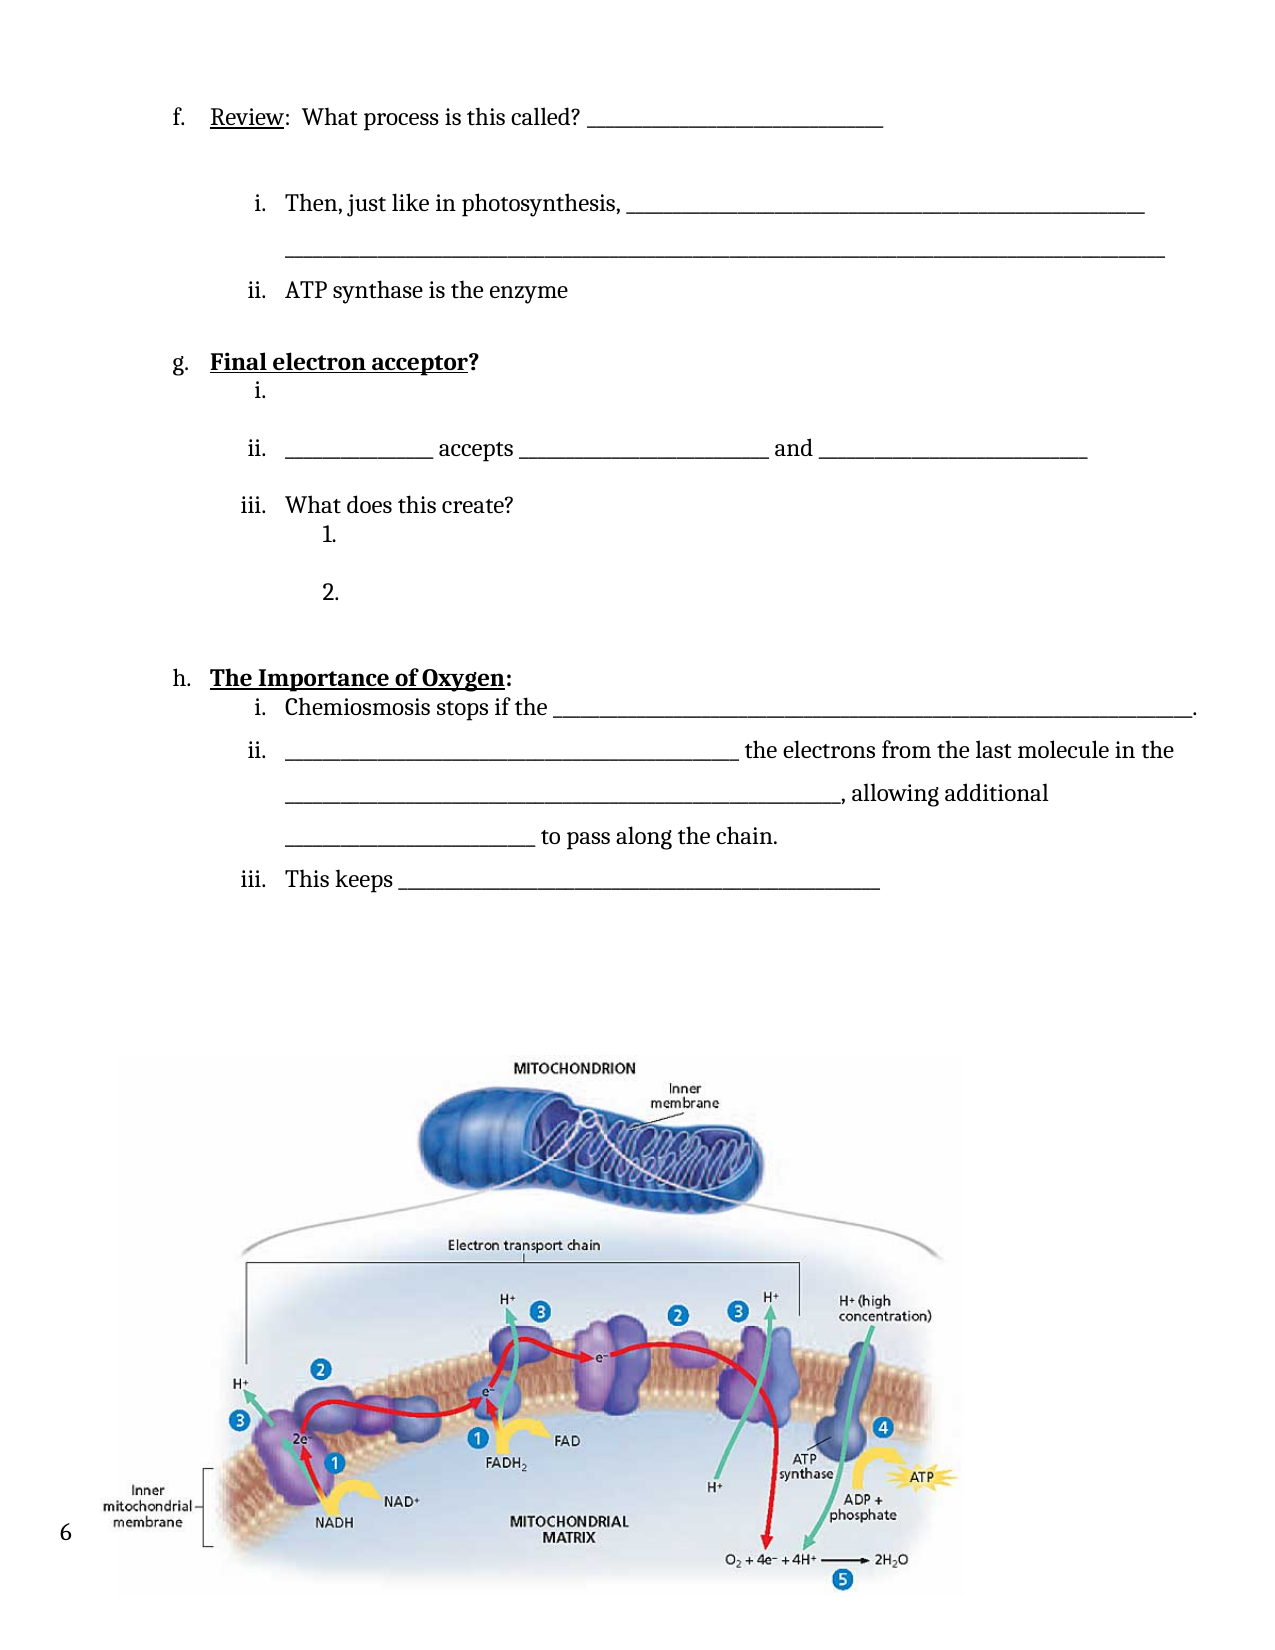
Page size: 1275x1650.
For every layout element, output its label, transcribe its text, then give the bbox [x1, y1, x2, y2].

list What does this create? [266, 491, 1215, 520]
list ________________ accepts ___________________________ and _____________________________ [266, 434, 1215, 462]
picture [92, 1055, 965, 1597]
list Then, just like in photosynthesis, ________________________________________________________ _______________________________________________________________________________________________ [266, 189, 1215, 261]
list Chemiosmosis stops if the _____________________________________________________________________. [266, 692, 1215, 721]
list Review: What process is this called? ________________________________ [172, 103, 1215, 132]
list This keeps ____________________________________________________ [266, 865, 1215, 894]
list ATP synthase is the enzyme [266, 276, 1215, 304]
list Final electron acceptor? [172, 347, 1215, 376]
list The Importance of Oxygen: [172, 664, 1215, 692]
list _________________________________________________ the electrons from the last molecule in the ____________________________________________________________, allowing additional ___________________________ to pass along the chain. [266, 736, 1215, 851]
